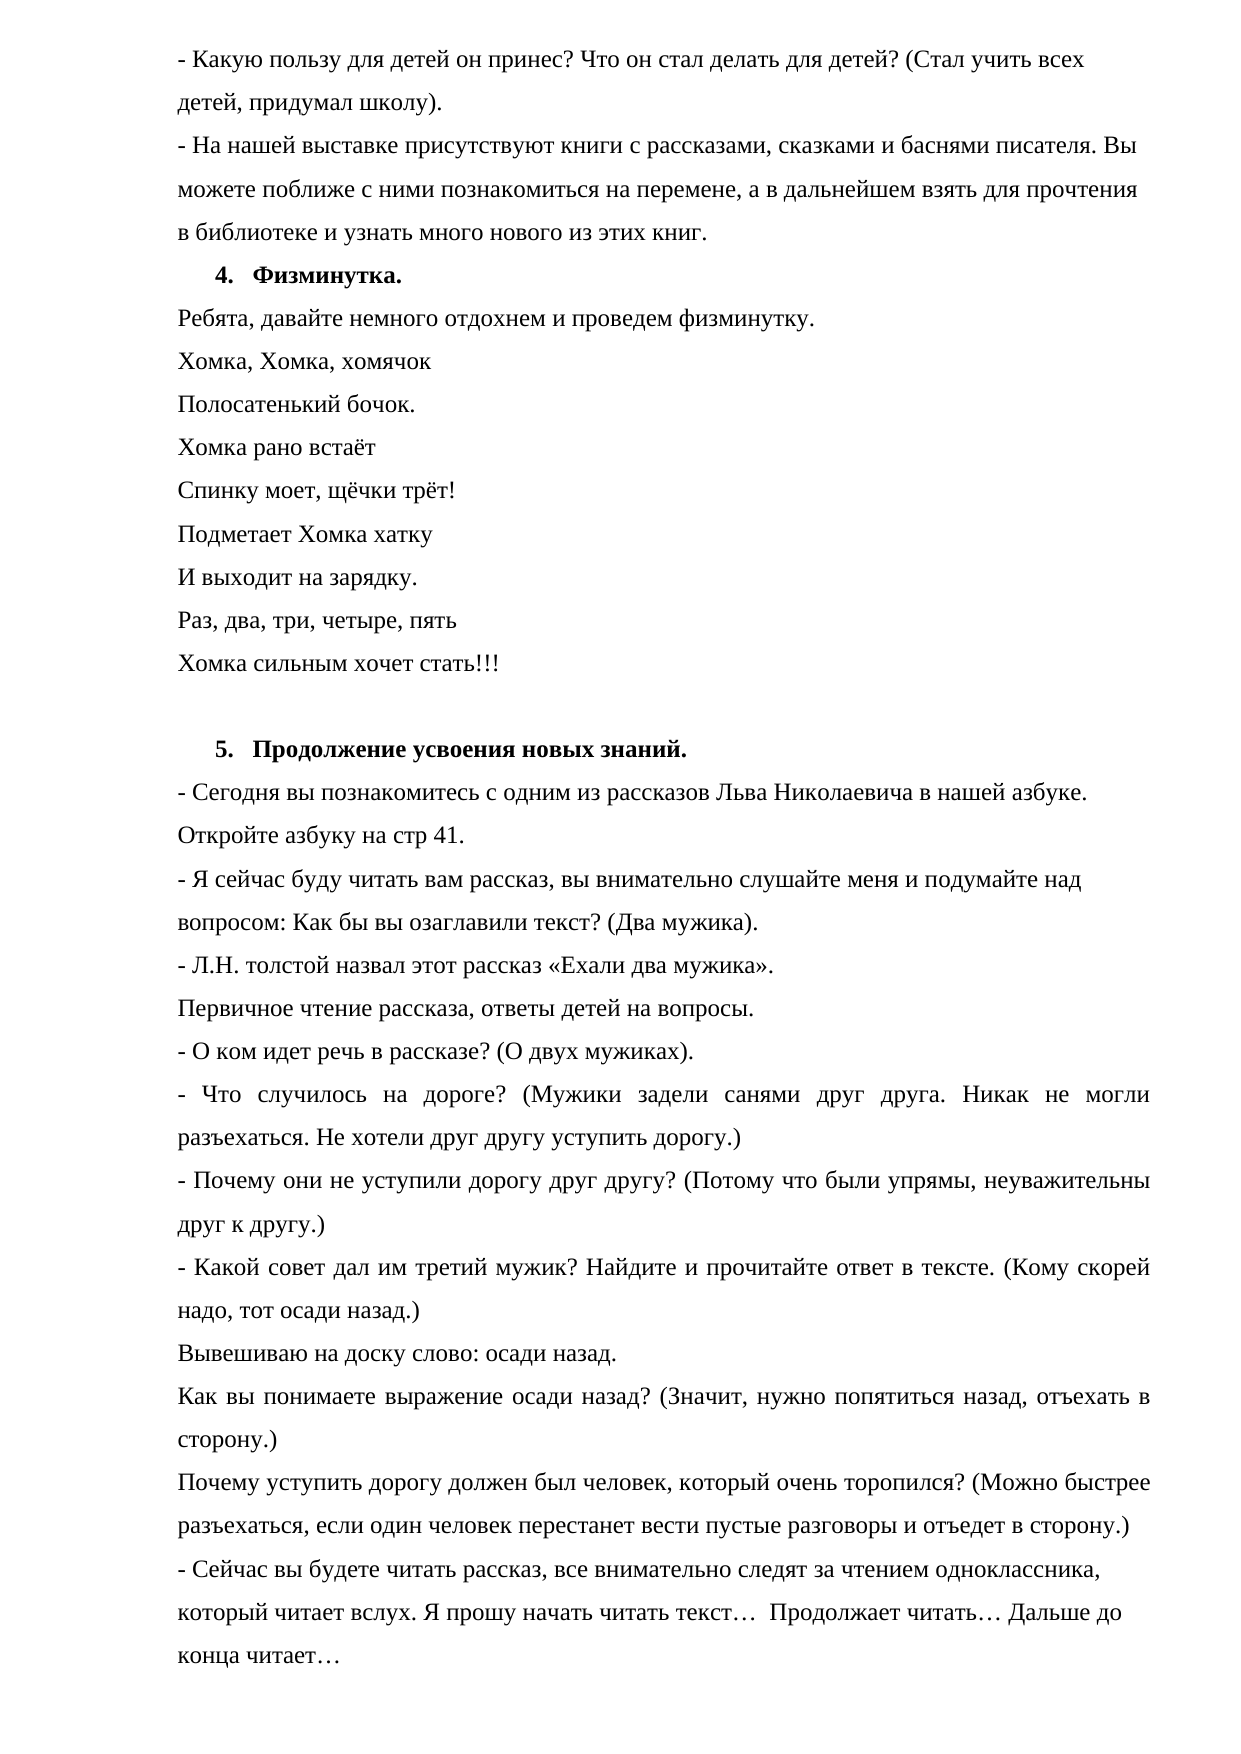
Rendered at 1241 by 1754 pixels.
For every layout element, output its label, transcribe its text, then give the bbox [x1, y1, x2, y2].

text - Я сейчас буду читать вам рассказ, вы внимательно слушайте меня и подумайте над вопросом: Как бы вы озаглавили текст? (Два мужика). [177, 864, 1152, 936]
text Вывешиваю на доску слово: осади назад. [177, 1338, 1152, 1367]
text - Какую пользу для детей он принес? Что он стал делать для детей? (Стал учить всех детей, придумал школу). [177, 44, 1152, 116]
text - Почему они не уступили дорогу друг другу? (Потому что были упрямы, неуважительны друг к другу.) [177, 1166, 1152, 1237]
text Ребята, давайте немного отдохнем и проведем физминутку. [177, 303, 1152, 332]
text - О ком идет речь в рассказе? (О двух мужиках). [177, 1036, 1152, 1065]
list Продолжение усвоения новых знаний. [215, 734, 1152, 763]
text Первичное чтение рассказа, ответы детей на вопросы. [177, 993, 1152, 1022]
text Как вы понимаете выражение осади назад? (Значит, нужно попятиться назад, отъехать в сторону.) [177, 1381, 1152, 1453]
text - Какой совет дал им третий мужик? Найдите и прочитайте ответ в тексте. (Кому скорей надо, тот осади назад.) [177, 1252, 1152, 1324]
text Хомка, Хомка, хомячок Полосатенький бочок. Хомка рано встаёт Спинку моет, щёчки трёт! Подметает Хомка хатку И выходит на зарядку. Раз, два, три, четыре, пять Хомка сильным хочет стать!!! [177, 346, 1152, 677]
text - Сейчас вы будете читать рассказ, все внимательно следят за чтением одноклассника, который читает вслух. Я прошу начать читать текст… Продолжает читать… Дальше до конца читает… [177, 1554, 1152, 1669]
text Откройте азбуку на стр 41. [177, 821, 1152, 849]
text - На нашей выставке присутствуют книги с рассказами, сказками и баснями писателя. Вы можете поближе с ними познакомиться на перемене, а в дальнейшем взять для прочтения в библиотеке и узнать много нового из этих книг. [177, 131, 1152, 246]
text - Что случилось на дороге? (Мужики задели санями друг друга. Никак не могли разъехаться. Не хотели друг другу уступить дорогу.) [177, 1079, 1152, 1151]
text - Л.Н. толстой назвал этот рассказ «Ехали два мужика». [177, 950, 1152, 979]
text - Сегодня вы познакомитесь с одним из рассказов Льва Николаевича в нашей азбуке. [177, 777, 1152, 806]
list Физминутка. [215, 260, 1152, 289]
text Почему уступить дорогу должен был человек, который очень торопился? (Можно быстрее разъехаться, если один человек перестанет вести пустые разговоры и отъедет в сторону.) [177, 1467, 1152, 1539]
